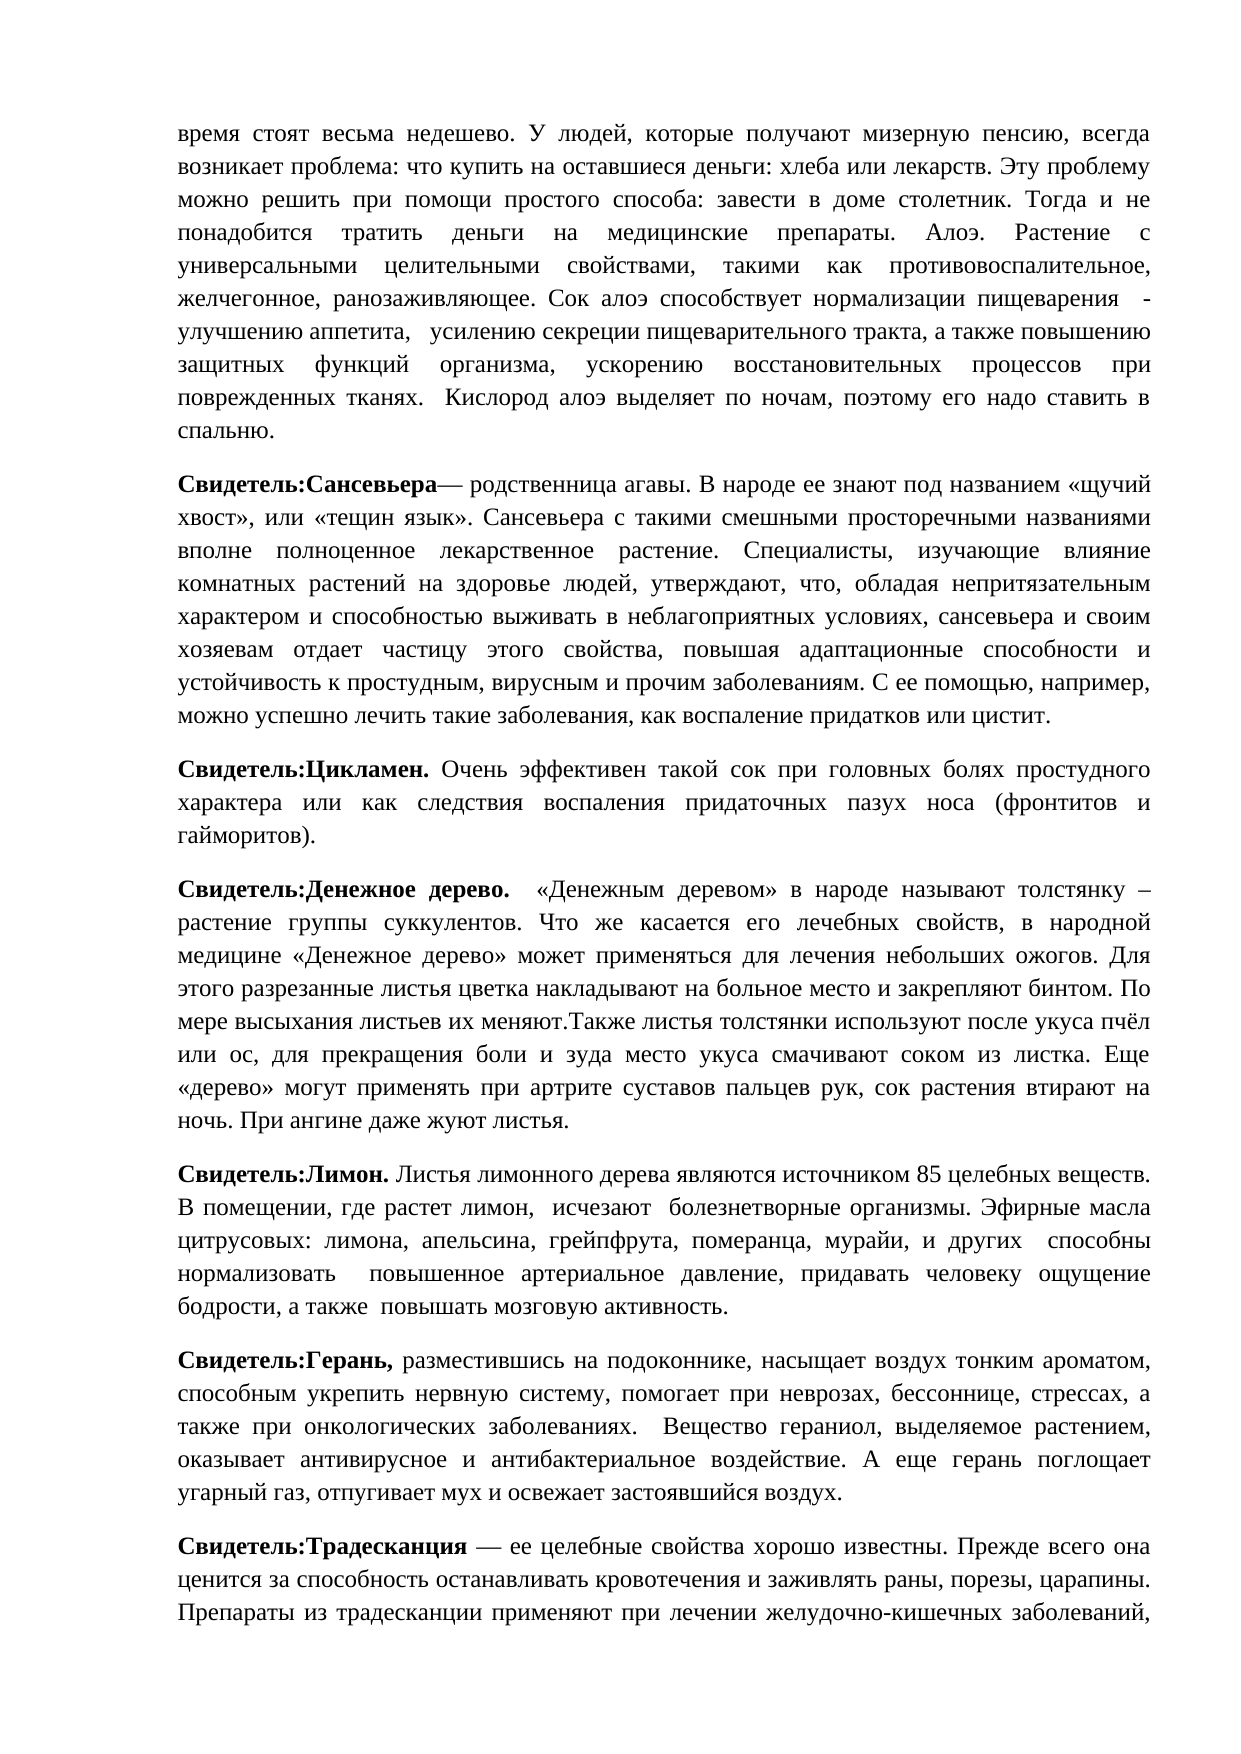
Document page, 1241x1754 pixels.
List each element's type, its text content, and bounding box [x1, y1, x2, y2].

text Свидетель:Герань, разместившись на подоконнике, насыщает воздух тонким ароматом, способным укрепить нервную систему, помогает при неврозах, бессоннице, стрессах, а также при онкологических заболеваниях. Вещество гераниол, выделяемое растением, оказывает антивирусное и антибактериальное воздействие. А еще герань поглощает угарный газ, отпугивает мух и освежает застоявшийся воздух. [177, 1345, 1152, 1506]
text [177, 118, 1152, 444]
text Свидетель:Сансевьера— родственница агавы. В народе ее знают под названием «щучий хвост», или «тещин язык». Сансевьера с такими смешными просторечными названиями вполне полноценное лекарственное растение. Специалисты, изучающие влияние комнатных растений на здоровье людей, утверждают, что, обладая непритязательным характером и способностью выживать в неблагоприятных условиях, сансевьера и своим хозяевам отдает частицу этого свойства, повышая адаптационные способности и устойчивость к простудным, вирусным и прочим заболеваниям. С ее помощью, например, можно успешно лечить такие заболевания, как воспаление придатков или цистит. [177, 469, 1152, 729]
text Свидетель:Лимон. Листья лимонного дерева являются источником 85 целебных веществ. В помещении, где растет лимон, исчезают болезнетворные организмы. Эфирные масла цитрусовых: лимона, апельсина, грейпфрута, померанца, мурайи, и других способны нормализовать повышенное артериальное давление, придавать человеку ощущение бодрости, а также повышать мозговую активность. [177, 1159, 1152, 1320]
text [177, 1531, 1152, 1626]
text Свидетель:Денежное дерево. «Денежным деревом» в народе называют толстянку – растение группы суккулентов. Что же касается его лечебных свойств, в народной медицине «Денежное дерево» может применяться для лечения небольших ожогов. Для этого разрезанные листья цветка накладывают на больное место и закрепляют бинтом. По мере высыхания листьев их меняют.Также листья толстянки используют после укуса пчёл или ос, для прекращения боли и зуда место укуса смачивают соком из листка. Еще «дерево» могут применять при артрите суставов пальцев рук, сок растения втирают на ночь. При ангине даже жуют листья. [177, 874, 1152, 1134]
text Свидетель:Цикламен. Очень эффективен такой сок при головных болях простудного характера или как следствия воспаления придаточных пазух носа (фронтитов и гайморитов). [177, 754, 1152, 849]
